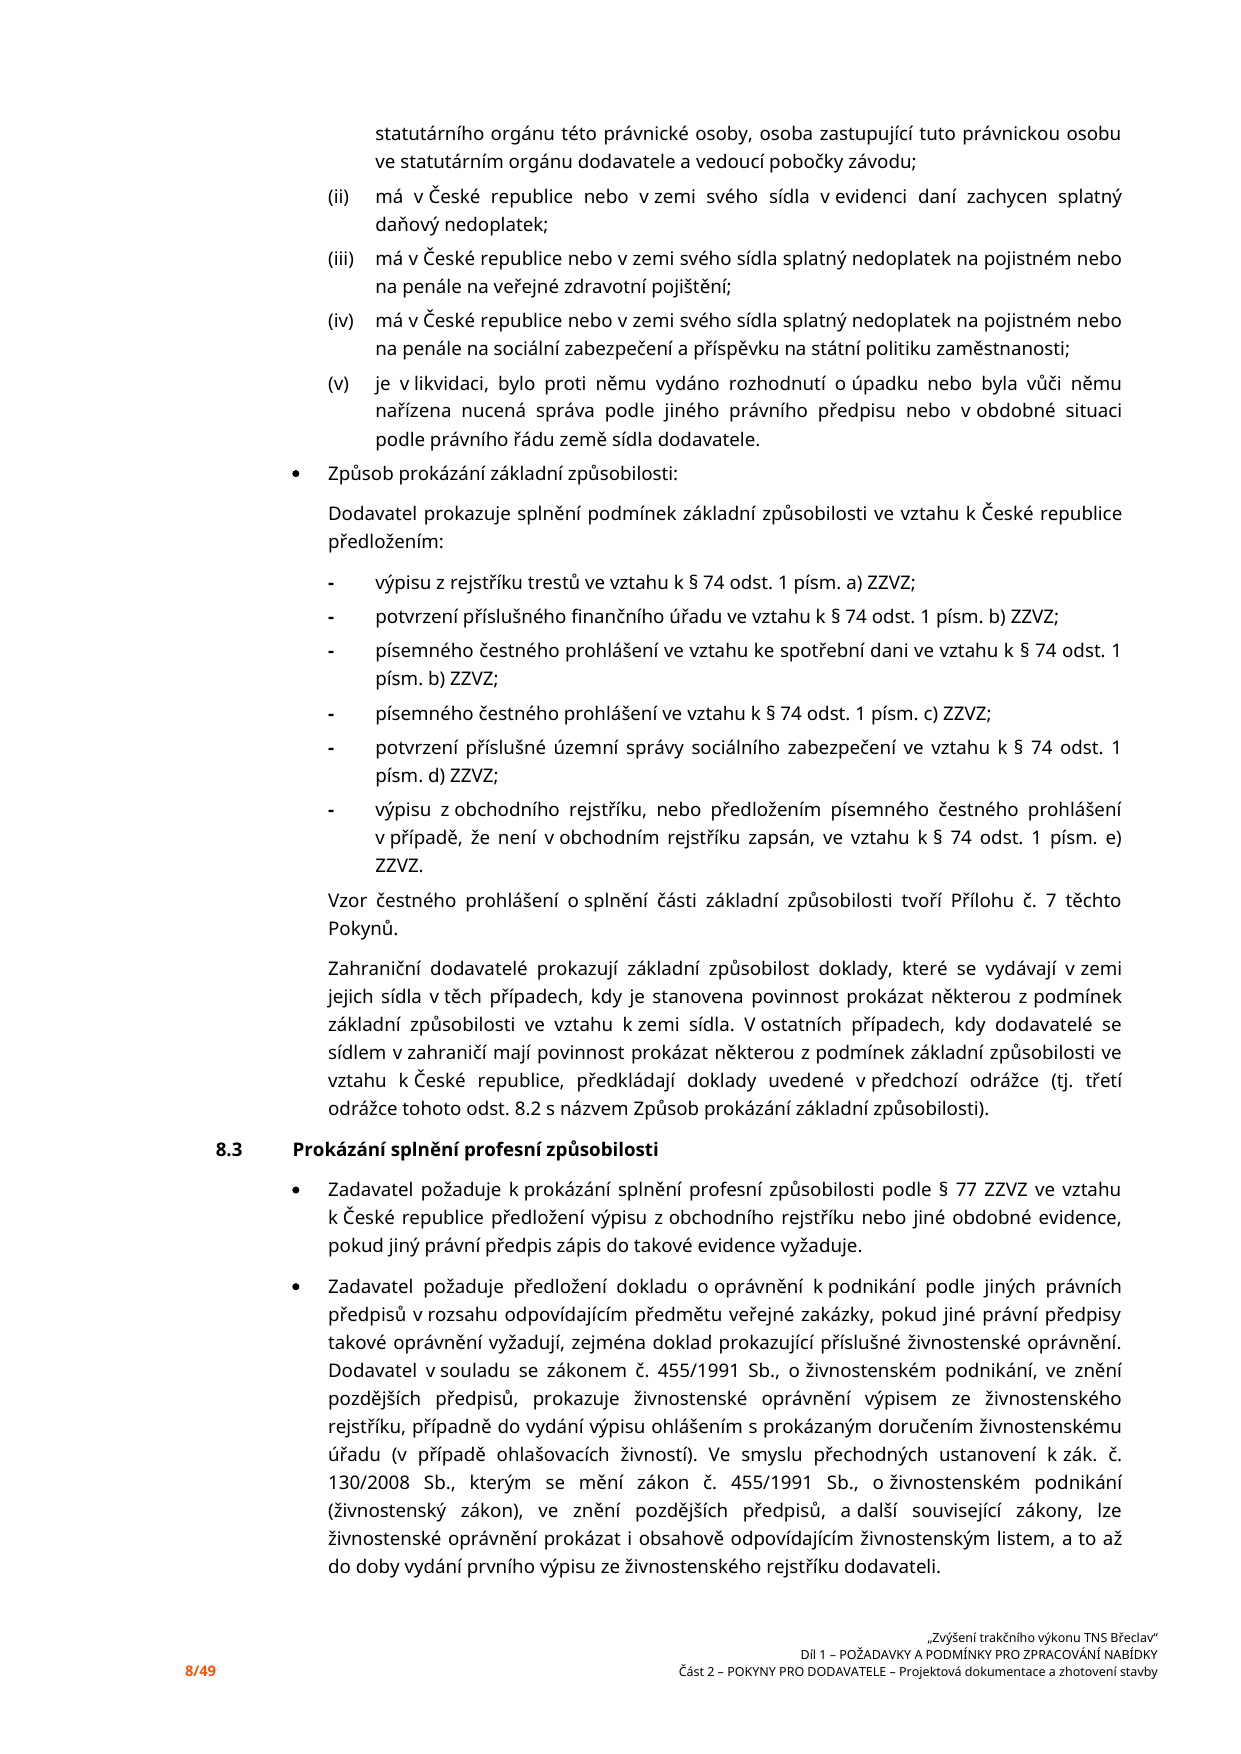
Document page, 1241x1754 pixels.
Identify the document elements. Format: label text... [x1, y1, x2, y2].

text Zadavatel požaduje k prokázání splnění profesní způsobilosti podle § 77 ZZVZ ve vztahu k České republice předložení výpisu z obchodního rejstříku nebo jiné obdobné evidence, pokud jiný právní předpis zápis do takové evidence vyžaduje. [292, 1177, 1122, 1258]
text Způsob prokázání základní způsobilosti: [292, 460, 1122, 486]
text písemného čestného prohlášení ve vztahu k § 74 odst. 1 písm. c) ZZVZ; [328, 700, 1122, 726]
text písemného čestného prohlášení ve vztahu ke spotřební dani ve vztahu k § 74 odst. 1 písm. b) ZZVZ; [328, 638, 1122, 691]
text Prokázání splnění profesní způsobilosti [216, 1136, 1122, 1162]
text má v České republice nebo v zemi svého sídla v evidenci daní zachycen splatný daňový nedoplatek; [328, 183, 1122, 236]
text Zadavatel požaduje předložení dokladu o oprávnění k podnikání podle jiných právních předpisů v rozsahu odpovídajícím předmětu veřejné zakázky, pokud jiné právní předpisy takové oprávnění vyžadují, zejména doklad prokazující příslušné živnostenské oprávnění. Dodavatel v souladu se zákonem č. 455/1991 Sb., o živnostenském podnikání, ve znění pozdějších předpisů, prokazuje živnostenské oprávnění výpisem ze živnostenského rejstříku, případně do vydání výpisu ohlášením s prokázaným doručením živnostenskému úřadu (v případě ohlašovacích živností). Ve smyslu přechodných ustanovení k zák. č. 130/2008 Sb., kterým se mění zákon č. 455/1991 Sb., o živnostenském podnikání (živnostenský zákon), ve znění pozdějších předpisů, a další související zákony, lze živnostenské oprávnění prokázat i obsahově odpovídajícím živnostenským listem, a to až do doby vydání prvního výpisu ze živnostenského rejstříku dodavateli. [292, 1273, 1122, 1579]
text potvrzení příslušné územní správy sociálního zabezpečení ve vztahu k § 74 odst. 1 písm. d) ZZVZ; [328, 734, 1122, 788]
text Dodavatel prokazuje splnění podmínek základní způsobilosti ve vztahu k České republice předložením: [328, 501, 1122, 554]
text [328, 121, 1122, 174]
text má v České republice nebo v zemi svého sídla splatný nedoplatek na pojistném nebo na penále na veřejné zdravotní pojištění; [328, 245, 1122, 299]
text výpisu z rejstříku trestů ve vztahu k § 74 odst. 1 písm. a) ZZVZ; [328, 569, 1122, 595]
text má v České republice nebo v zemi svého sídla splatný nedoplatek na pojistném nebo na penále na sociální zabezpečení a příspěvku na státní politiku zaměstnanosti; [328, 307, 1122, 361]
text potvrzení příslušného finančního úřadu ve vztahu k § 74 odst. 1 písm. b) ZZVZ; [328, 603, 1122, 629]
text je v likvidaci, bylo proti němu vydáno rozhodnutí o úpadku nebo byla vůči němu nařízena nucená správa podle jiného právního předpisu nebo v obdobné situaci podle právního řádu země sídla dodavatele. [328, 370, 1122, 451]
text Vzor čestného prohlášení o splnění části základní způsobilosti tvoří Přílohu č. 7 těchto Pokynů. [328, 887, 1122, 940]
text Zahraniční dodavatelé prokazují základní způsobilost doklady, které se vydávají v zemi jejich sídla v těch případech, kdy je stanovena povinnost prokázat některou z podmínek základní způsobilosti ve vztahu k zemi sídla. V ostatních případech, kdy dodavatelé se sídlem v zahraničí mají povinnost prokázat některou z podmínek základní způsobilosti ve vztahu k České republice, předkládají doklady uvedené v předchozí odrážce (tj. třetí odrážce tohoto odst. 8.2 s názvem Způsob prokázání základní způsobilosti). [328, 955, 1122, 1121]
text výpisu z obchodního rejstříku, nebo předložením písemného čestného prohlášení v případě, že není v obchodním rejstříku zapsán, ve vztahu k § 74 odst. 1 písm. e) ZZVZ. [328, 797, 1122, 878]
